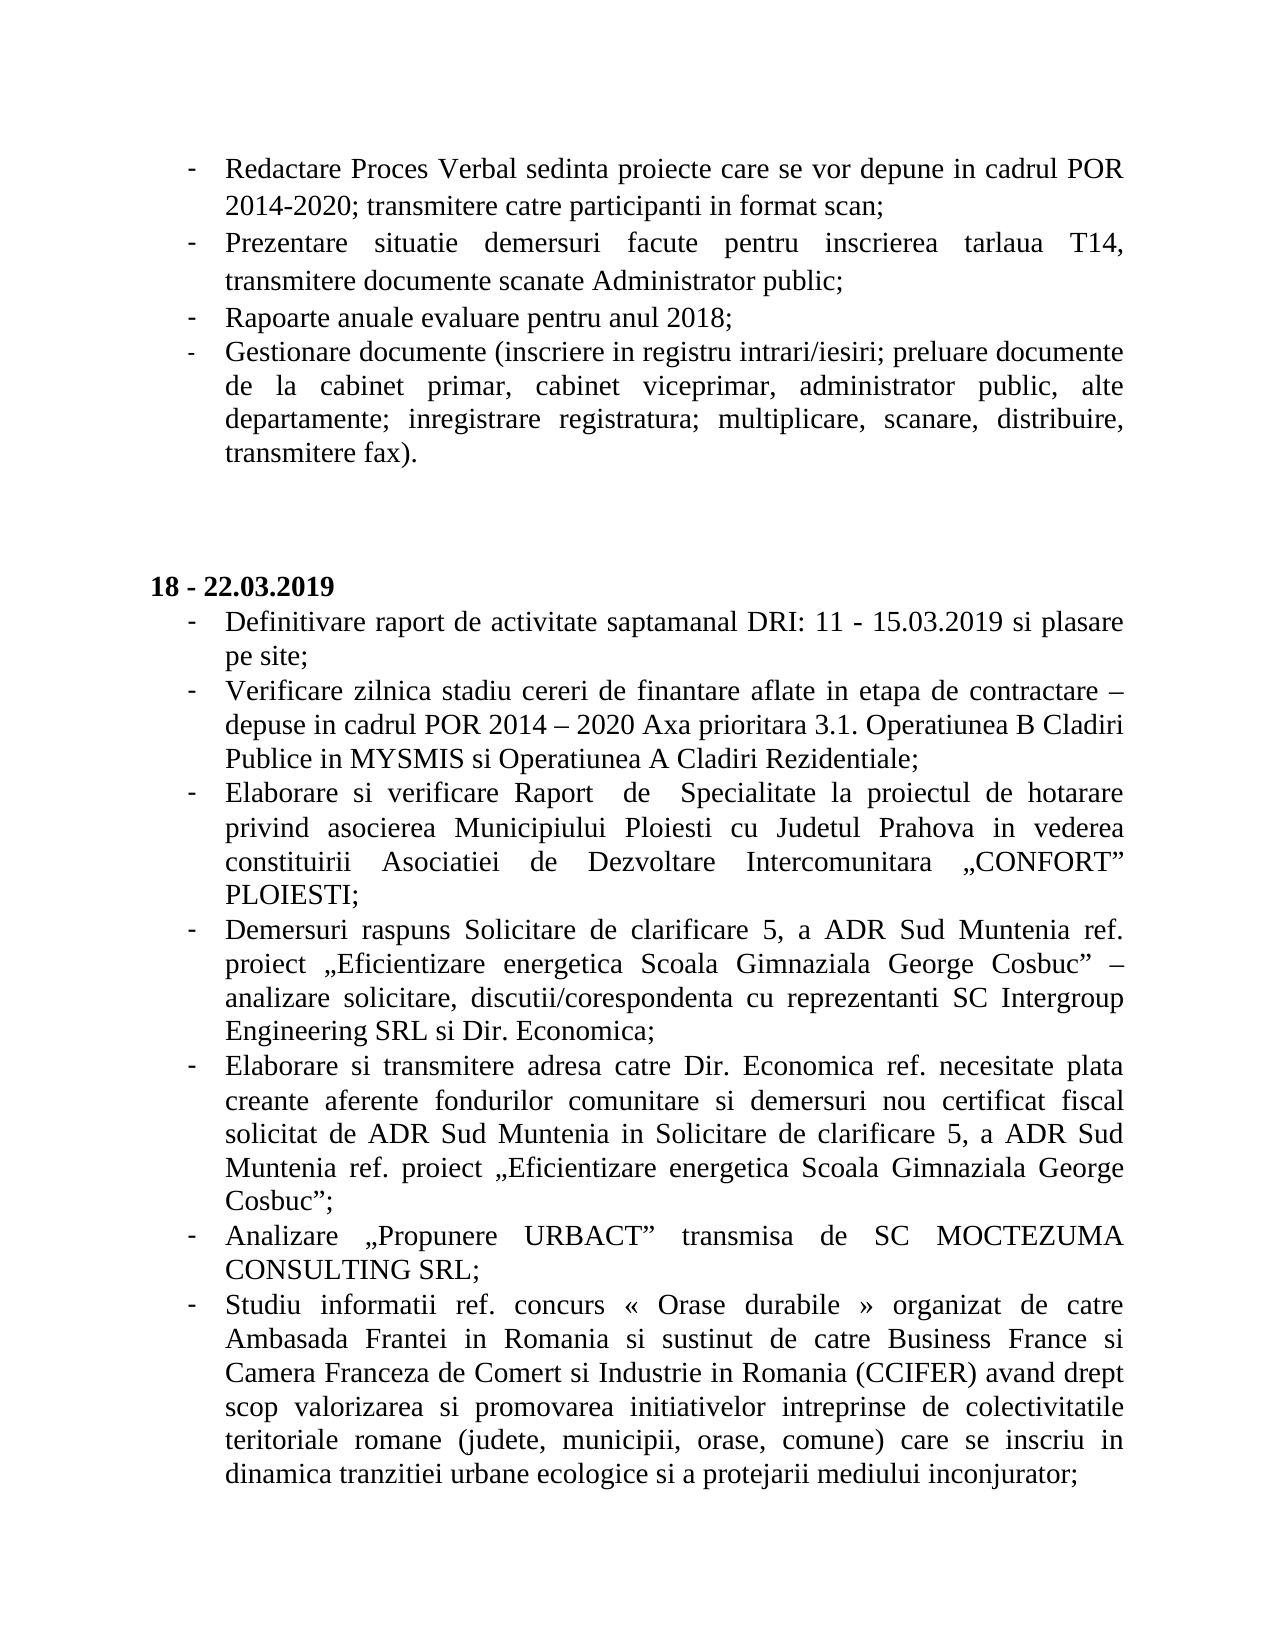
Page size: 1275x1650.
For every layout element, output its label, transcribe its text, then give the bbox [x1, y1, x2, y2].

list Rapoarte anuale evaluare pentru anul 2018; [187, 299, 1125, 334]
list Gestionare documente (inscriere in registru intrari/iesiri; preluare documente de la cabinet primar, cabinet viceprimar, administrator public, alte departamente; inregistrare registratura; multiplicare, scanare, distribuire, transmitere fax). [187, 334, 1125, 468]
list Prezentare situatie demersuri facute pentru inscrierea tarlaua T14, transmitere documente scanate Administrator public; [187, 224, 1125, 296]
list Definitivare raport de activitate saptamanal DRI: 11 - 15.03.2019 si plasare pe site; [187, 603, 1125, 672]
list Verificare zilnica stadiu cereri de finantare aflate in etapa de contractare – depuse in cadrul POR 2014 – 2020 Axa prioritara 3.1. Operatiunea B Cladiri Publice in MYSMIS si Operatiunea A Cladiri Rezidentiale; [187, 672, 1125, 774]
list Elaborare si transmitere adresa catre Dir. Economica ref. necesitate plata creante aferente fondurilor comunitare si demersuri nou certificat fiscal solicitat de ADR Sud Muntenia in Solicitare de clarificare 5, a ADR Sud Muntenia ref. proiect „Eficientizare energetica Scoala Gimnaziala George Cosbuc”; [187, 1047, 1125, 1217]
list Demersuri raspuns Solicitare de clarificare 5, a ADR Sud Muntenia ref. proiect „Eficientizare energetica Scoala Gimnaziala George Cosbuc” – analizare solicitare, discutii/corespondenta cu reprezentanti SC Intergroup Engineering SRL si Dir. Economica; [187, 911, 1125, 1047]
list Elaborare si verificare Raport de Specialitate la proiectul de hotarare privind asocierea Municipiului Ploiesti cu Judetul Prahova in vederea constituirii Asociatiei de Dezvoltare Intercomunitara „CONFORT” PLOIESTI; [187, 774, 1125, 911]
list Redactare Proces Verbal sedinta proiecte care se vor depune in cadrul POR 2014-2020; transmitere catre participanti in format scan; [187, 150, 1125, 222]
list Analizare „Propunere URBACT” transmisa de SC MOCTEZUMA CONSULTING SRL; [187, 1217, 1125, 1286]
list Studiu informatii ref. concurs « Orase durabile » organizat de catre Ambasada Frantei in Romania si sustinut de catre Business France si Camera Franceza de Comert si Industrie in Romania (CCIFER) avand drept scop valorizarea si promovarea initiativelor intreprinse de colectivitatile teritoriale romane (judete, municipii, orase, comune) care se inscriu in dinamica tranzitiei urbane ecologice si a protejarii mediului inconjurator; [187, 1286, 1125, 1489]
text 18 - 22.03.2019 [150, 569, 1125, 603]
